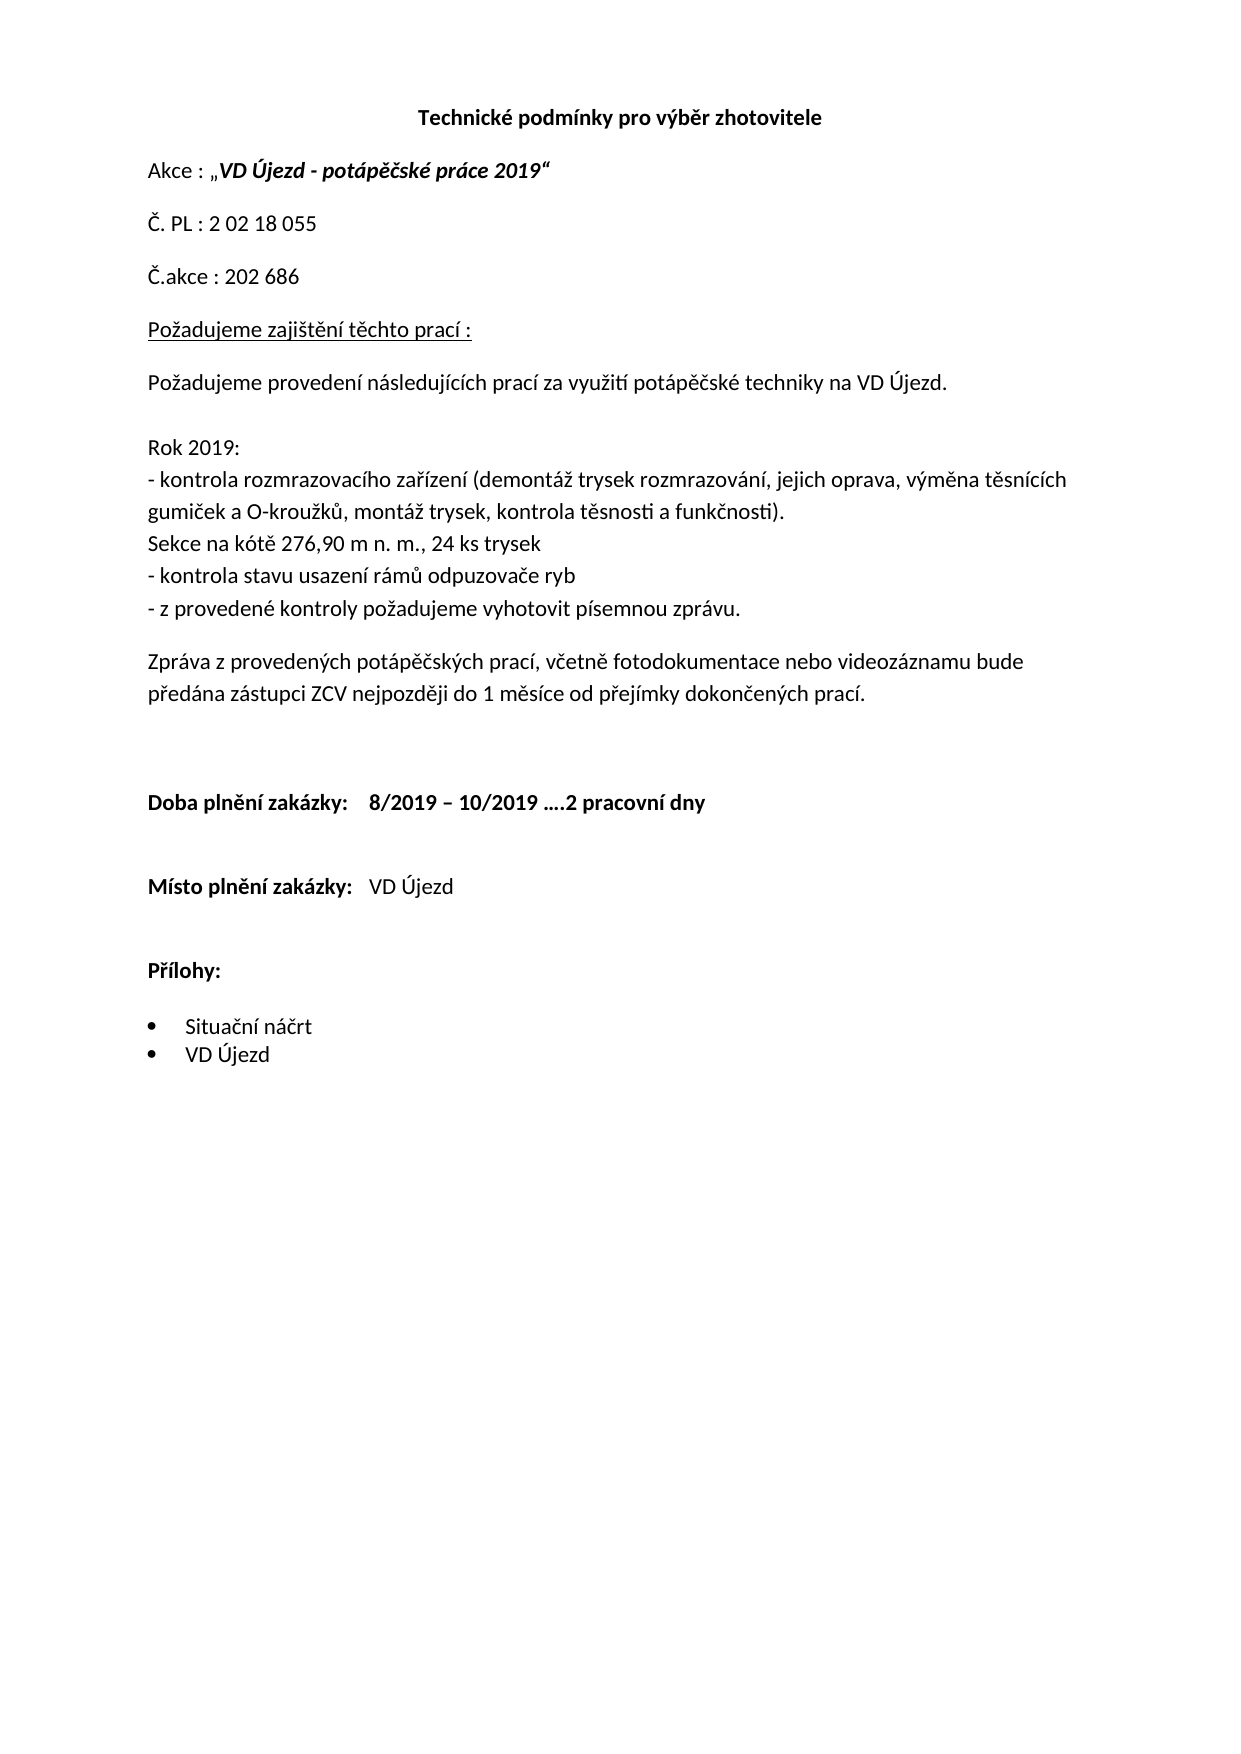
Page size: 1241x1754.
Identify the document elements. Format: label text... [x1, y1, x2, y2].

text Akce : „VD Újezd - potápěčské práce 2019“ [148, 156, 1093, 184]
text Přílohy: [148, 956, 1078, 984]
text Požadujeme zajištění těchto prací : [148, 316, 1093, 343]
list Situační náčrt [148, 1012, 1078, 1040]
text Místo plnění zakázky: VD Újezd [148, 872, 1078, 900]
text Č. PL : 2 02 18 055 [148, 209, 1093, 237]
text Zpráva z provedených potápěčských prací, včetně fotodokumentace nebo videozáznamu bude předána zástupci ZCV nejpozději do 1 měsíce od přejímky dokončených prací. [148, 647, 1093, 707]
text Doba plnění zakázky: 8/2019 – 10/2019 ….2 pracovní dny [148, 788, 1078, 816]
text Požadujeme provedení následujících prací za využití potápěčské techniky na VD Újezd. Rok 2019: - kontrola rozmrazovacího zařízení (demontáž trysek rozmrazování, jejich oprava, výměna těsnících gumiček a O-kroužků, montáž trysek, kontrola těsnosti a funkčnosti). Sekce na kótě 276,90 m n. m., 24 ks trysek - kontrola stavu usazení rámů odpuzovače ryb - z provedené kontroly požadujeme vyhotovit písemnou zprávu. [148, 368, 1093, 622]
text Technické podmínky pro výběr zhotovitele [148, 103, 1093, 131]
text Č.akce : 202 686 [148, 262, 1093, 291]
list VD Újezd [148, 1040, 1078, 1068]
